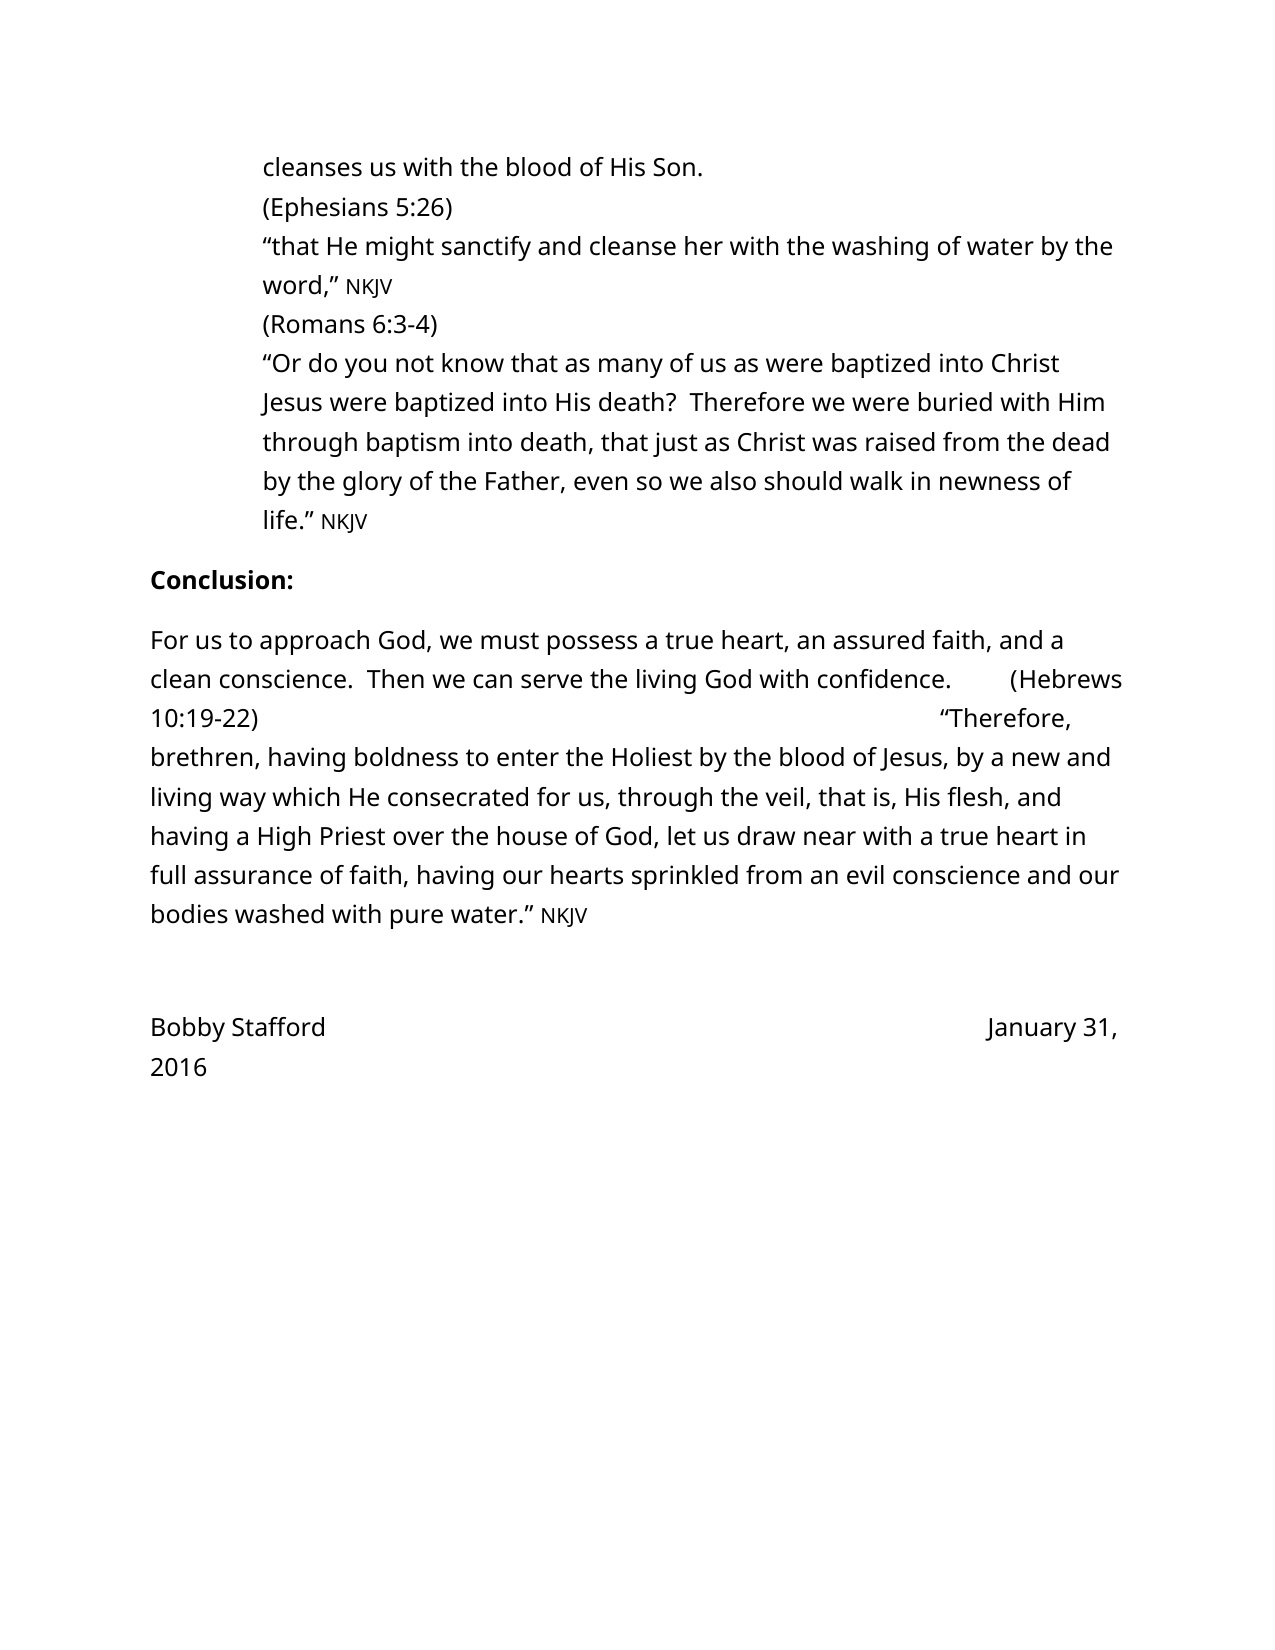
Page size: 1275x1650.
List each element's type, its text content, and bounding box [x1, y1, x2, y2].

text For us to approach God, we must possess a true heart, an assured faith, and a clean conscience. Then we can serve the living God with confidence. (Hebrews 10:19-22) “Therefore, brethren, having boldness to enter the Holiest by the blood of Jesus, by a new and living way which He consecrated for us, through the veil, that is, His flesh, and having a High Priest over the house of God, let us draw near with a true heart in full assurance of faith, having our hearts sprinkled from an evil conscience and our bodies washed with pure water.” NKJV [150, 622, 1125, 931]
text Conclusion: [150, 562, 1125, 597]
text Bobby Stafford January 31, 2016 [150, 1010, 1125, 1083]
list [225, 150, 1125, 537]
